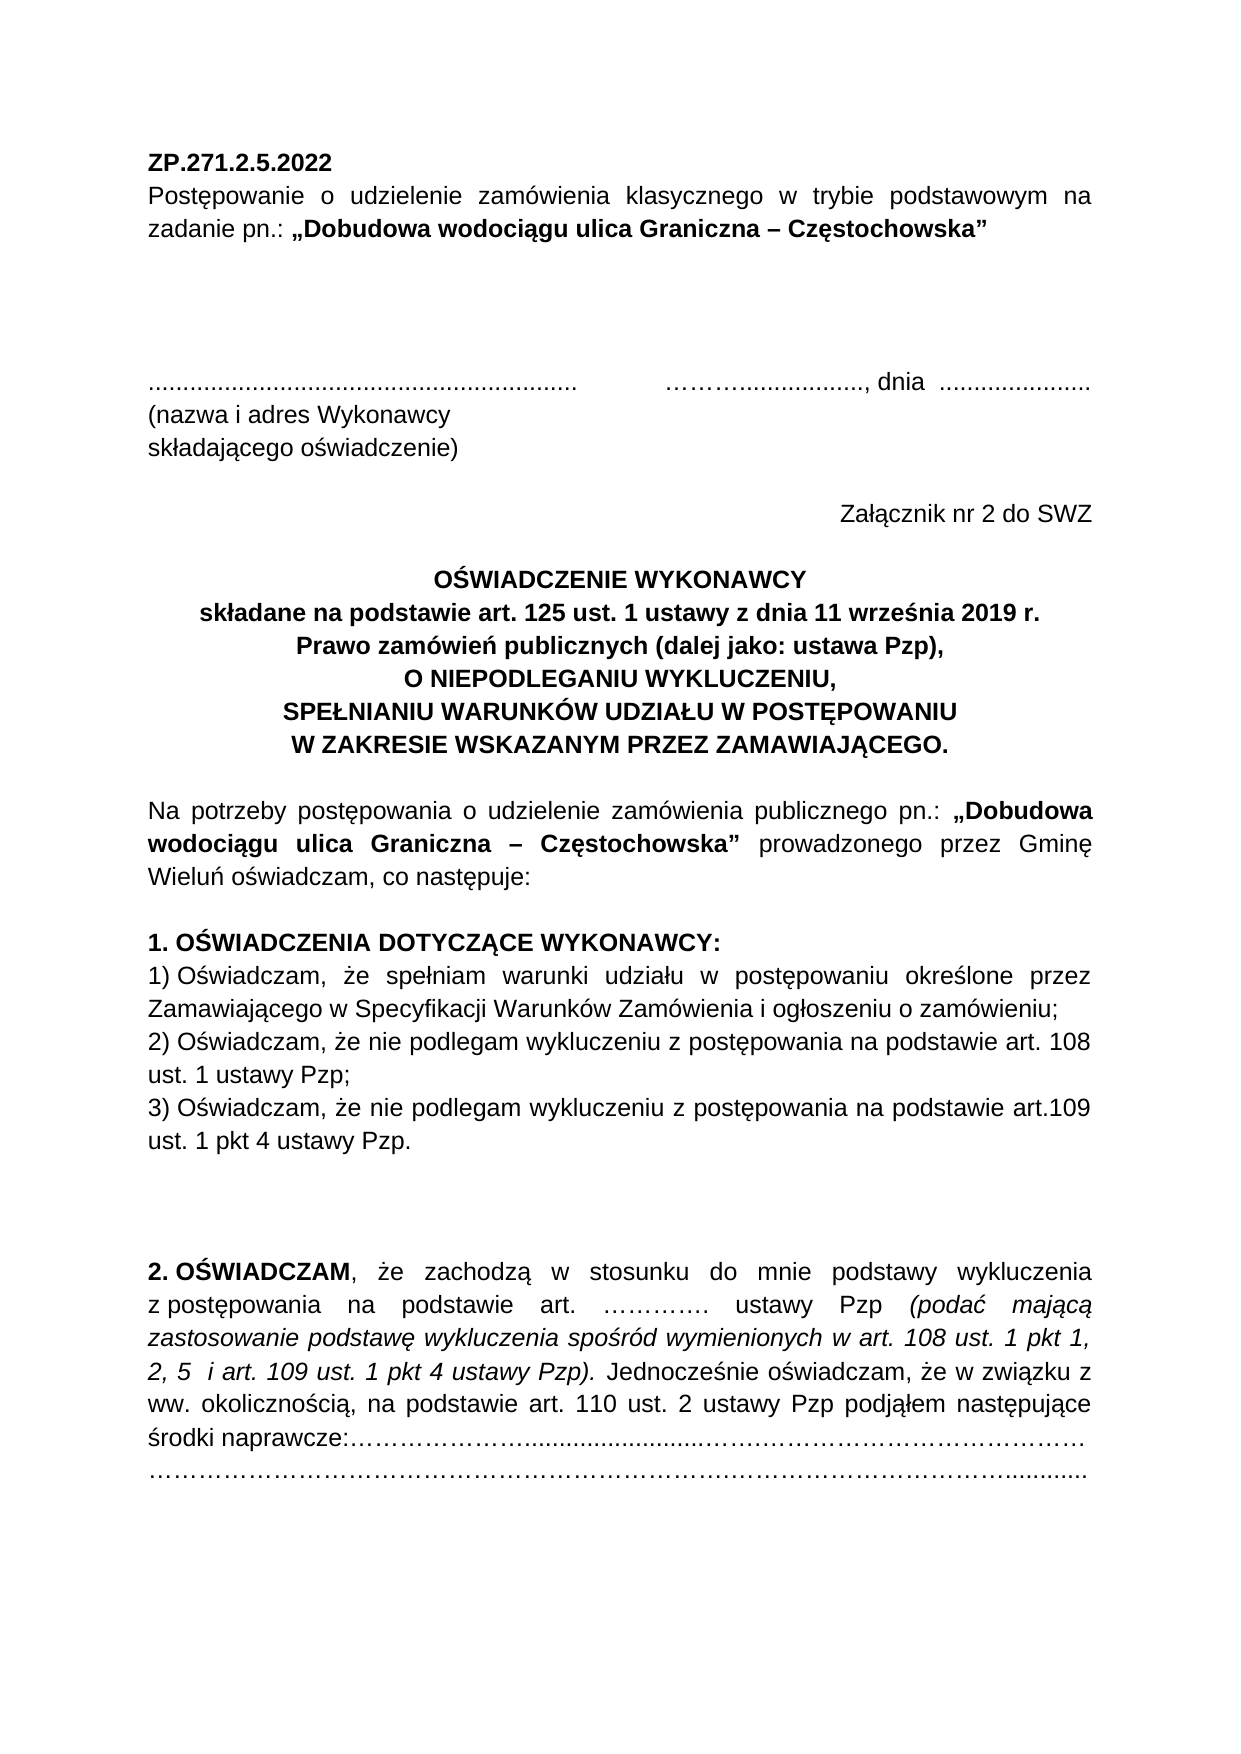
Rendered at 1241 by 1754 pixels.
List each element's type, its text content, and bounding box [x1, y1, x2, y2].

text składane na podstawie art. 125 ust. 1 ustawy z dnia 11 września 2019 r. [148, 598, 1093, 626]
text Załącznik nr 2 do SWZ [668, 499, 1093, 527]
text 1) Oświadczam, że spełniam warunki udziału w postępowaniu określone przez Zamawiającego w Specyfikacji Warunków Zamówienia i ogłoszeniu o zamówieniu; [148, 961, 1093, 1023]
text (nazwa i adres Wykonawcy [148, 399, 1093, 428]
text składającego oświadczenie) [148, 433, 1093, 461]
text 2) Oświadczam, że nie podlegam wykluczeniu z postępowania na podstawie art. 108 ust. 1 ustawy Pzp; [148, 1027, 1093, 1089]
text …………………………………………………………….……………………………............ [148, 1456, 1093, 1484]
text 1. OŚWIADCZENIA DOTYCZĄCE WYKONAWCY: [148, 928, 1093, 957]
text ZP.271.2.5.2022 [148, 148, 1093, 176]
text SPEŁNIANIU WARUNKÓW UDZIAŁU W POSTĘPOWANIU [148, 697, 1093, 726]
text Na potrzeby postępowania o udzielenie zamówienia publicznego pn.: „Dobudowa wodociągu ulica Graniczna – Częstochowska” prowadzonego przez Gminę Wieluń oświadczam, co następuje: [148, 796, 1093, 891]
text W ZAKRESIE WSKAZANYM PRZEZ ZAMAWIAJĄCEGO. [148, 730, 1093, 758]
text 3) Oświadczam, że nie podlegam wykluczeniu z postępowania na podstawie art.109 ust. 1 pkt 4 ustawy Pzp. [148, 1093, 1093, 1155]
text O NIEPODLEGANIU WYKLUCZENIU, [148, 664, 1093, 692]
text Postępowanie o udzielenie zamówienia klasycznego w trybie podstawowym na zadanie pn.: „Dobudowa wodociągu ulica Graniczna – Częstochowska” [148, 181, 1093, 242]
text Prawo zamówień publicznych (dalej jako: ustawa Pzp), [148, 631, 1093, 659]
text 2. OŚWIADCZAM, że zachodzą w stosunku do mnie podstawy wykluczenia z postępowania na podstawie art. …………. ustawy Pzp (podać mającą zastosowanie podstawę wykluczenia spośród wymienionych w art. 108 ust. 1 pkt 1, 2, 5 i art. 109 ust. 1 pkt 4 ustawy Pzp). Jednocześnie oświadczam, że w związku z ww. okolicznością, na podstawie art. 110 ust. 2 ustawy Pzp podjąłem następujące środki naprawcze:…………………..........................…….………………………………… [148, 1257, 1093, 1451]
text .............................................................. ……….................., dnia ...................... [148, 367, 1093, 395]
text OŚWIADCZENIE WYKONAWCY [148, 565, 1093, 593]
